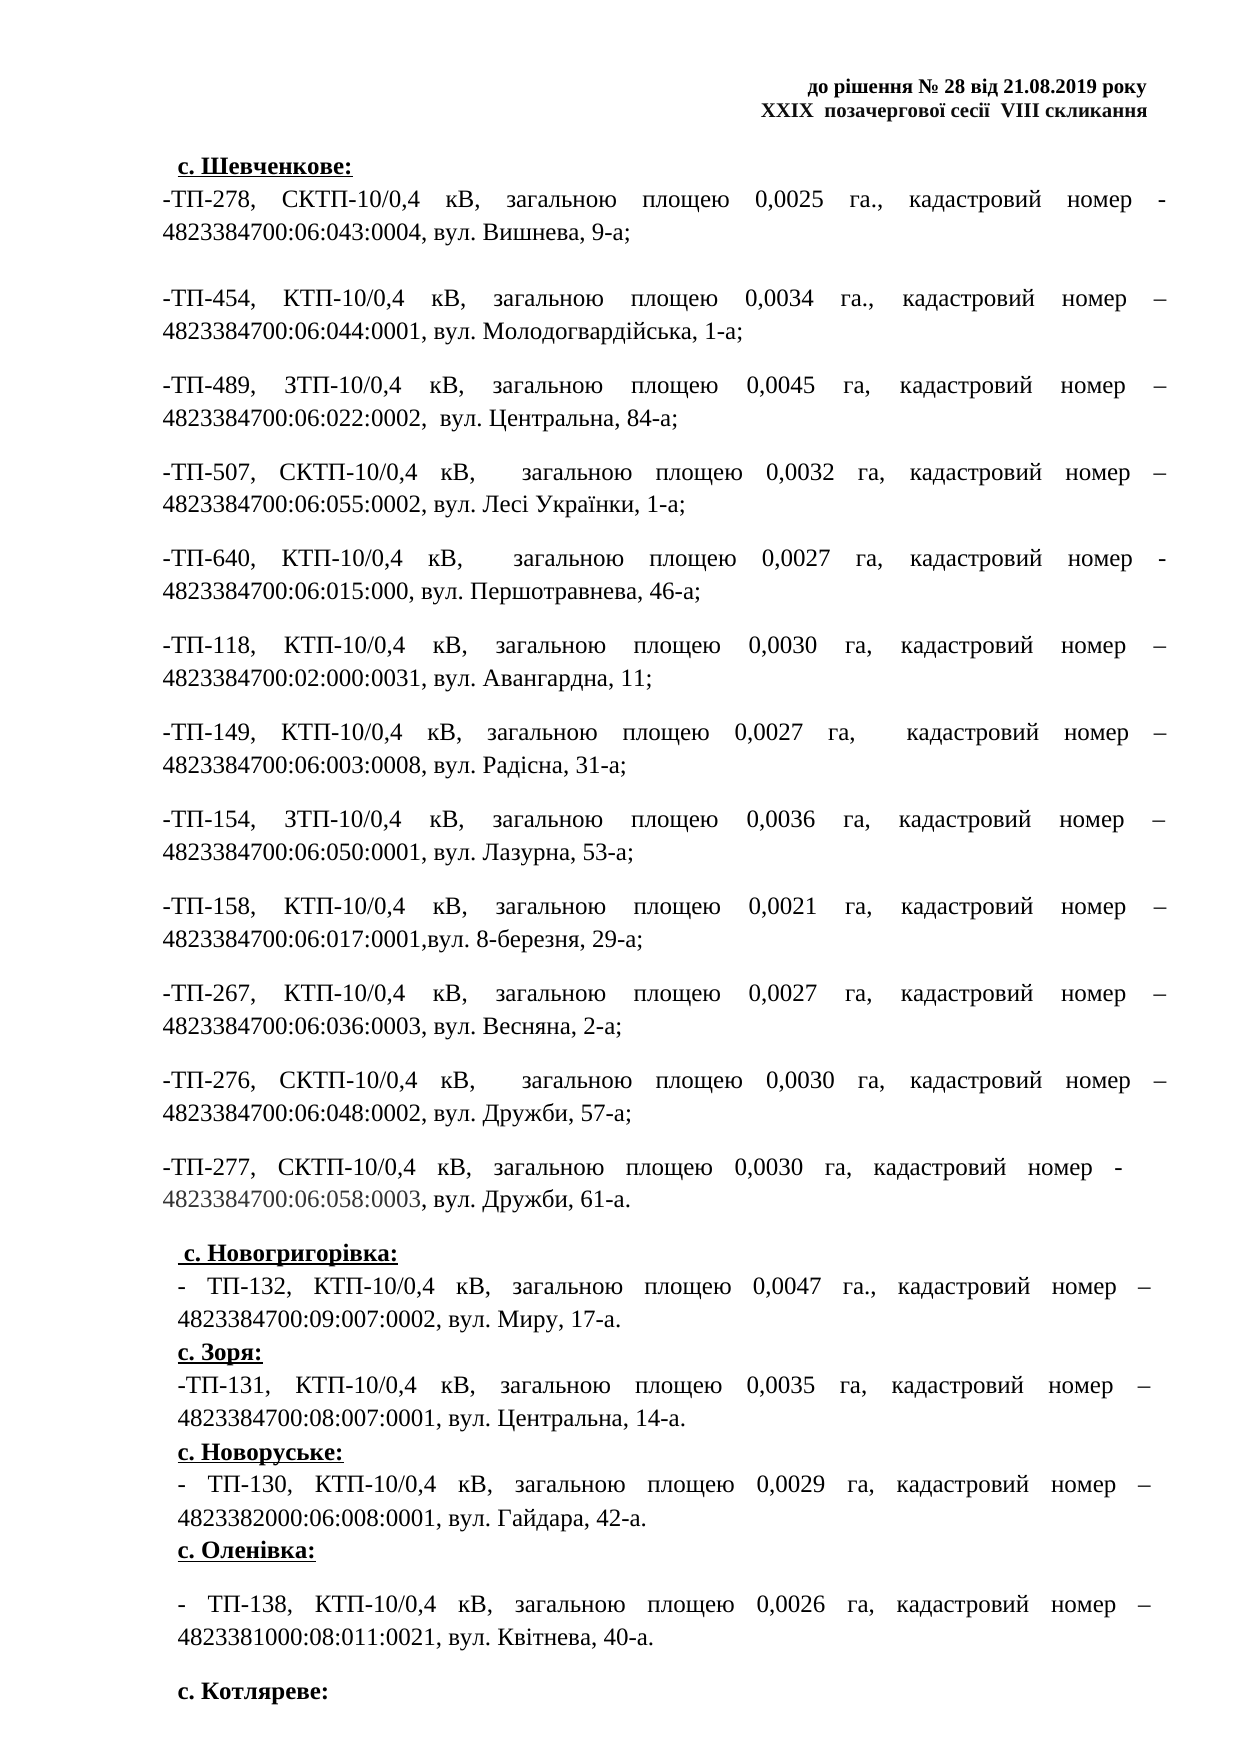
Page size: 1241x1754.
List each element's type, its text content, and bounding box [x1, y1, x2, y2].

text - ТП-130, КТП-10/0,4 кВ, загальною площею , кадастровий номер – 4823382000:06:008:0001, вул. Гайдара, 42-а. [177, 1469, 1152, 1531]
text -ТП-278, СКТП-10/0,4 кВ, загальною площею , кадастровий номер - 4823384700:06:043:0004, вул. Вишнева, 9-а; [162, 184, 1166, 246]
text - ТП-138, КТП-10/0,4 кВ, загальною площею , кадастровий номер – 4823381000:08:011:0021, вул. Квітнева, 40-а. [177, 1589, 1152, 1651]
text -ТП-131, КТП-10/0,4 кВ, загальною площею 0,0035 га, кадастровий номер – 4823384700:08:007:0001, вул. Центральна, 14-а. [177, 1371, 1152, 1432]
text с. Шевченкове: [177, 151, 1152, 179]
text с. Оленівка: [177, 1536, 1152, 1564]
text -ТП-454, КТП-10/0,4 кВ, загальною площею 0,0034 га., кадастровий номер – 4823384700:06:044:0001, вул. Молодогвардійська, 1-а; [162, 283, 1166, 344]
text -ТП-276, СКТП-10/0,4 кВ, загальною площею , кадастровий номер – 4823384700:06:048:0002, вул. Дружби, 57-а; [162, 1065, 1166, 1126]
text до рішення № 28 від 21.08.2019 року [177, 74, 1152, 98]
text -ТП-640, КТП-10/0,4 кВ, загальною площею , кадастровий номер -4823384700:06:015:000, вул. Першотравнева, 46-а; [162, 543, 1166, 605]
text -ТП-507, СКТП-10/0,4 кВ, загальною площею , кадастровий номер – 4823384700:06:055:0002, вул. Лесі Українки, 1-а; [162, 457, 1166, 518]
text -ТП-154, ЗТП-10/0,4 кВ, загальною площею , кадастровий номер – 4823384700:06:050:0001, вул. Лазурна, 53-а; [162, 804, 1166, 866]
text с. Зоря: [177, 1337, 1152, 1366]
text -ТП-158, КТП-10/0,4 кВ, загальною площею , кадастровий номер – 4823384700:06:017:0001,вул. 8-березня, 29-а; [162, 891, 1166, 953]
text - ТП-132, КТП-10/0,4 кВ, загальною площею 0,0047 га., кадастровий номер – 4823384700:09:007:0002, вул. Миру, 17-а. [177, 1271, 1152, 1333]
text -ТП-277, СКТП-10/0,4 кВ, загальною площею , кадастровий номер - 4823384700:06:058:0003, вул. Дружби, 61-а. [162, 1152, 1166, 1213]
text с. Котляреве: [177, 1676, 1152, 1705]
text -ТП-489, ЗТП-10/0,4 кВ, загальною площею , кадастровий номер – 4823384700:06:022:0002, вул. Центральна, 84-а; [162, 370, 1166, 431]
text -ТП-149, КТП-10/0,4 кВ, загальною площею , кадастровий номер – 4823384700:06:003:0008, вул. Радісна, 31-а; [162, 717, 1166, 779]
text ХХІХ позачергової сесії VІІІ скликання [177, 98, 1152, 122]
text с. Новоруське: [177, 1437, 1152, 1465]
text с. Новогригорівка: [177, 1238, 1152, 1267]
text -ТП-118, КТП-10/0,4 кВ, загальною площею , кадастровий номер – 4823384700:02:000:0031, вул. Авангардна, 11; [162, 630, 1166, 692]
text -ТП-267, КТП-10/0,4 кВ, загальною площею , кадастровий номер – 4823384700:06:036:0003, вул. Весняна, 2-а; [162, 978, 1166, 1039]
